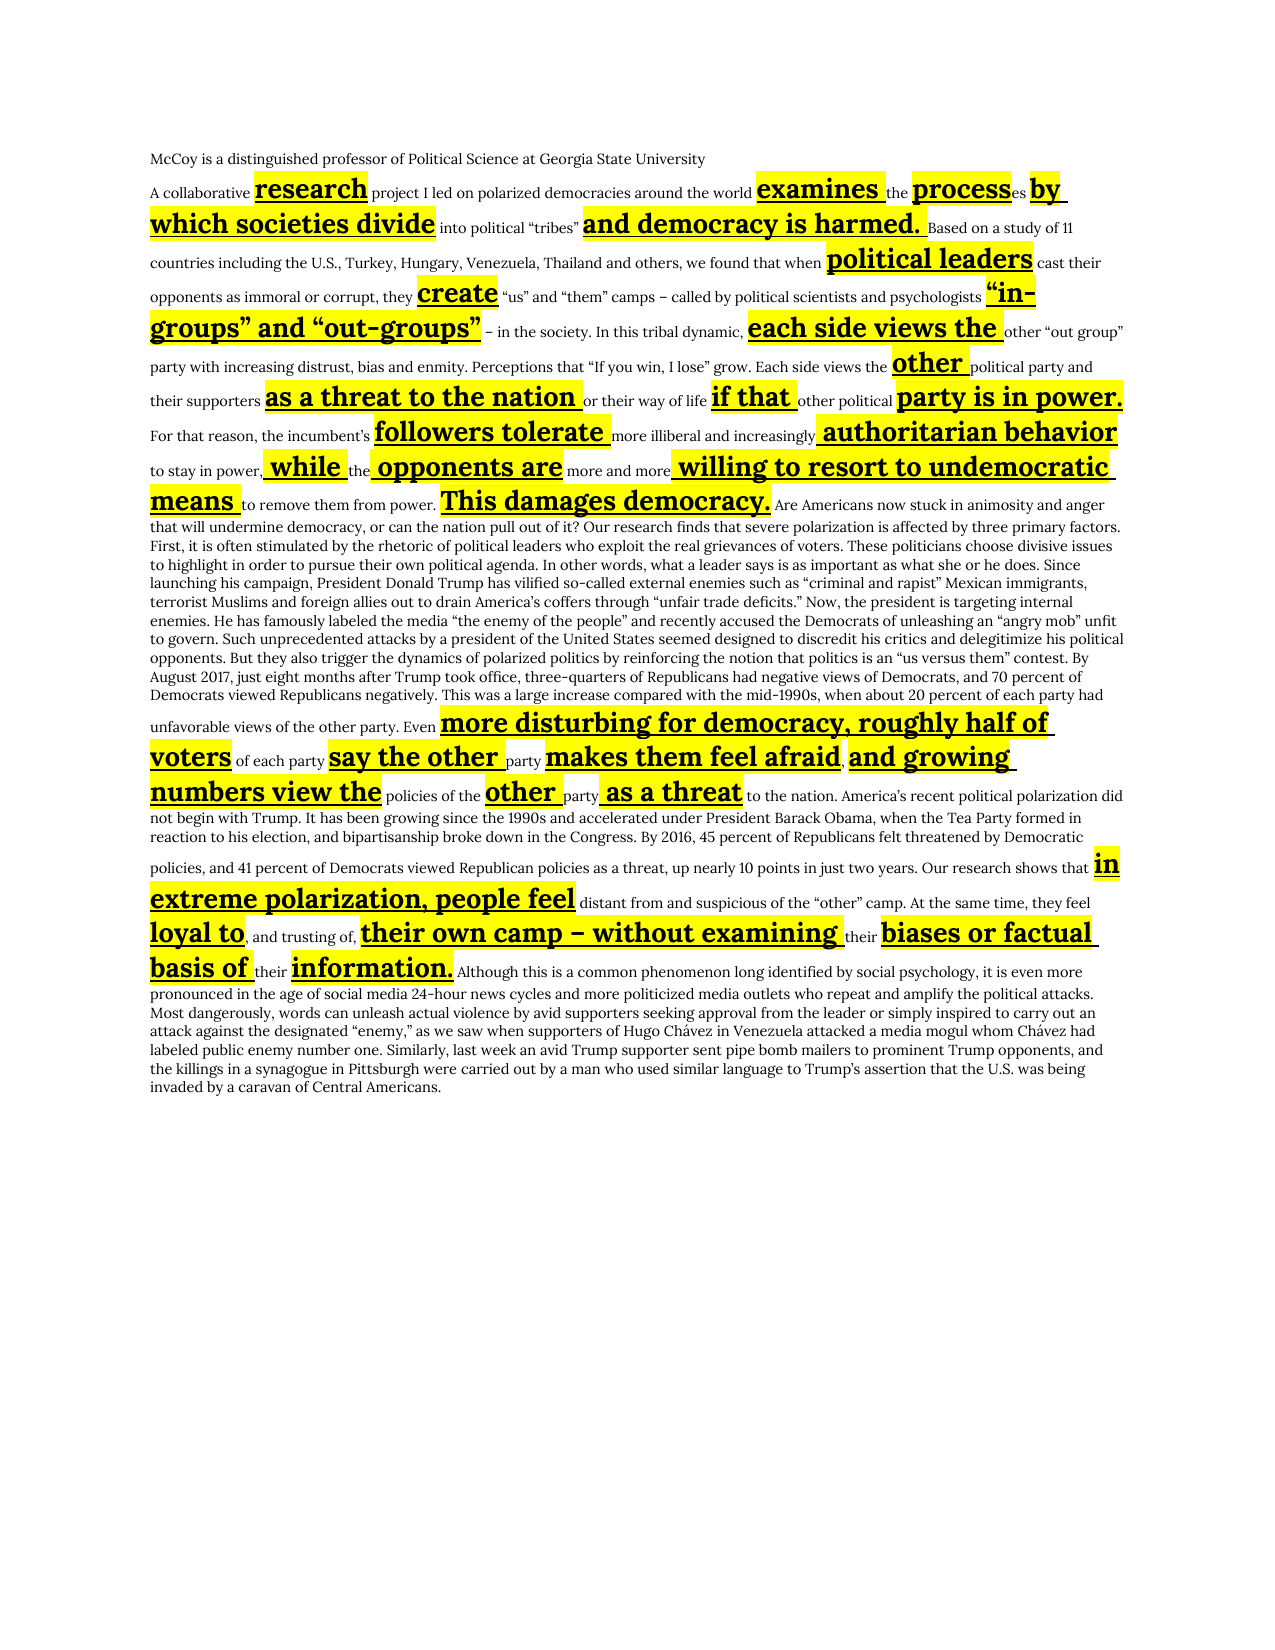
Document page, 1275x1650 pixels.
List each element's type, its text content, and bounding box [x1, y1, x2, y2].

text A collaborative research project I led on polarized democracies around the world examines the processes by which societies divide into political “tribes” and democracy is harmed. Based on a study of 11 countries including the U.S., Turkey, Hungary, Venezuela, Thailand and others, we found that when political leaders cast their opponents as immoral or corrupt, they create “us” and “them” camps – called by political scientists and psychologists “in-groups” and “out-groups” – in the society. In this tribal dynamic, each side views the other “out group” party with increasing distrust, bias and enmity. Perceptions that “If you win, I lose” grow. Each side views the other political party and their supporters as a threat to the nation or their way of life if that other political party is in power. For that reason, the incumbent’s followers tolerate more illiberal and increasingly authoritarian behavior to stay in power, while the opponents are more and more willing to resort to undemocratic means to remove them from power. This damages democracy. Are Americans now stuck in animosity and anger that will undermine democracy, or can the nation pull out of it? Our research finds that severe polarization is affected by three primary factors. First, it is often stimulated by the rhetoric of political leaders who exploit the real grievances of voters. These politicians choose divisive issues to highlight in order to pursue their own political agenda. In other words, what a leader says is as important as what she or he does. Since launching his campaign, President Donald Trump has vilified so-called external enemies such as “criminal and rapist” Mexican immigrants, terrorist Muslims and foreign allies out to drain America’s coffers through “unfair trade deficits.” Now, the president is targeting internal enemies. He has famously labeled the media “the enemy of the people” and recently accused the Democrats of unleashing an “angry mob” unfit to govern. Such unprecedented attacks by a president of the United States seemed designed to discredit his critics and delegitimize his political opponents. But they also trigger the dynamics of polarized politics by reinforcing the notion that politics is an “us versus them” contest. By August 2017, just eight months after Trump took office, three-quarters of Republicans had negative views of Democrats, and 70 percent of Democrats viewed Republicans negatively. This was a large increase compared with the mid-1990s, when about 20 percent of each party had unfavorable views of the other party. Even more disturbing for democracy, roughly half of voters of each party say the other party makes them feel afraid, and growing numbers view the policies of the other party as a threat to the nation. America’s recent political polarization did not begin with Trump. It has been growing since the 1990s and accelerated under President Barack Obama, when the Tea Party formed in reaction to his election, and bipartisanship broke down in the Congress. By 2016, 45 percent of Republicans felt threatened by Democratic policies, and 41 percent of Democrats viewed Republican policies as a threat, up nearly 10 points in just two years. Our research shows that in extreme polarization, people feel distant from and suspicious of the “other” camp. At the same time, they feel loyal to, and trusting of, their own camp – without examining their biases or factual basis of their information. Although this is a common phenomenon long identified by social psychology, it is even more pronounced in the age of social media 24-hour news cycles and more politicized media outlets who repeat and amplify the political attacks. Most dangerously, words can unleash actual violence by avid supporters seeking approval from the leader or simply inspired to carry out an attack against the designated “enemy,” as we saw when supporters of Hugo Chávez in Venezuela attacked a media mogul whom Chávez had labeled public enemy number one. Similarly, last week an avid Trump supporter sent pipe bomb mailers to prominent Trump opponents, and the killings in a synagogue in Pittsburgh were carried out by a man who used similar language to Trump’s assertion that the U.S. was being invaded by a caravan of Central Americans. [150, 171, 1125, 1097]
text McCoy is a distinguished professor of Political Science at Georgia State University [150, 150, 1125, 169]
